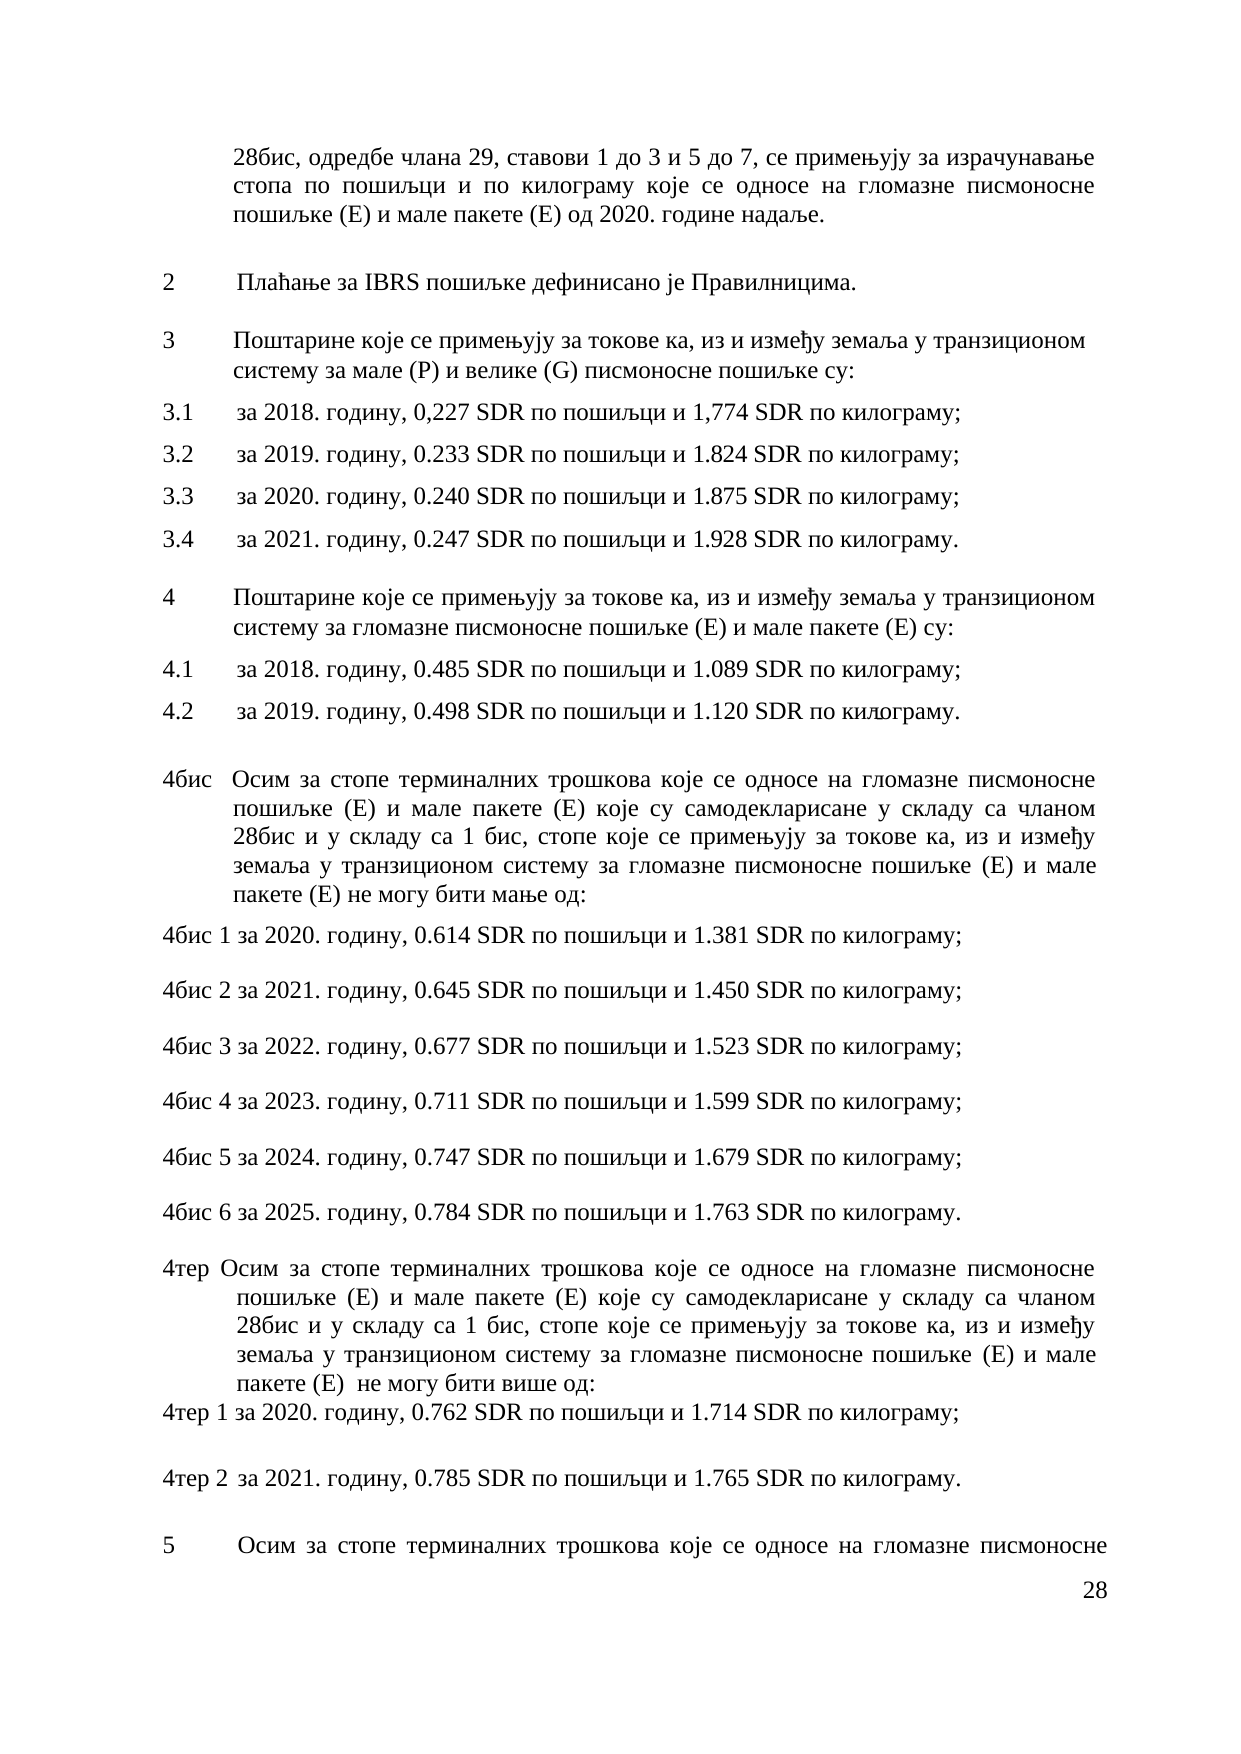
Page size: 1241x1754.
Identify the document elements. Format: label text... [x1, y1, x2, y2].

text 4бис 2 за 2021. годину, 0.645 SDR по пошиљци и 1.450 SDR по килограму; [162, 975, 1108, 1004]
text 4бис 4 за 2023. годину, 0.711 SDR по пошиљци и 1.599 SDR по килограму; [162, 1086, 1108, 1115]
text 4бис 6 за 2025. годину, 0.784 SDR по пошиљци и 1.763 SDR по килограму. [162, 1197, 1108, 1226]
text 4бис 3 за 2022. годину, 0.677 SDR по пошиљци и 1.523 SDR по килограму; [162, 1031, 1108, 1060]
text 4тер 2 за 2021. годину, 0.785 SDR по пошиљци и 1.765 SDR по килограму. [162, 1463, 1107, 1492]
list за 2019. годину, 0.233 SDR по пошиљци и 1.824 SDR по килограму; [162, 439, 1107, 468]
list за 2019. годину, 0.498 SDR по пошиљци и 1.120 SDR по килограму. [162, 696, 1107, 725]
list за 2018. годину, 0,227 SDR по пошиљци и 1,774 SDR по килограму; [162, 397, 1107, 426]
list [162, 1530, 1108, 1559]
list за 2018. годину, 0.485 SDR по пошиљци и 1.089 SDR по килограму; [162, 654, 1107, 683]
text 4бис 1 за 2020. годину, 0.614 SDR по пошиљци и 1.381 SDR по килограму; [162, 920, 1108, 949]
list Плаћање за IBRS пошиљке дефинисано је Правилницима. [162, 267, 1107, 295]
list Поштарине које се примењују за токове ка, из и између земаља у транзиционом систему за мале (P) и велике (G) писмоносне пошиљке су: [162, 325, 1096, 383]
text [162, 142, 1096, 228]
text 4тер 1 за 2020. годину, 0.762 SDR по пошиљци и 1.714 SDR по килограму; [162, 1397, 1107, 1425]
list за 2020. годину, 0.240 SDR по пошиљци и 1.875 SDR по килограму; [162, 481, 1107, 510]
text 4тер Осим за стопе терминалних трошкова које се односе на гломазне писмоносне пошиљке (Е) и мале пакете (Е) које су самодекларисане у складу са чланом 28бис и у складу са 1 бис, стопе које се примењују за токове ка, из и између земаља у транзиционом систему за гломазне писмоносне пошиљке (E) и мале пакете (E) не могу бити више од: [162, 1253, 1096, 1397]
text 4бис 5 за 2024. годину, 0.747 SDR по пошиљци и 1.679 SDR по килограму; [162, 1142, 1108, 1171]
list Поштарине које се примењују за токове ка, из и између земаља у транзиционом систему за гломазне писмоносне пошиљке (Е) и мале пакете (Е) су: [162, 582, 1096, 641]
list за 2021. годину, 0.247 SDR по пошиљци и 1.928 SDR по килограму. [162, 524, 1107, 552]
text 4бис Осим за стопе терминалних трошкова које се односе на гломазне писмоносне пошиљке (Е) и мале пакете (Е) које су самодекларисане у складу са чланом 28бис и у складу са 1 бис, стопе које се примењују за токове ка, из и између земаља у транзиционом систему за гломазне писмоносне пошиљке (E) и мале пакете (E) не могу бити мање од: [162, 764, 1096, 908]
